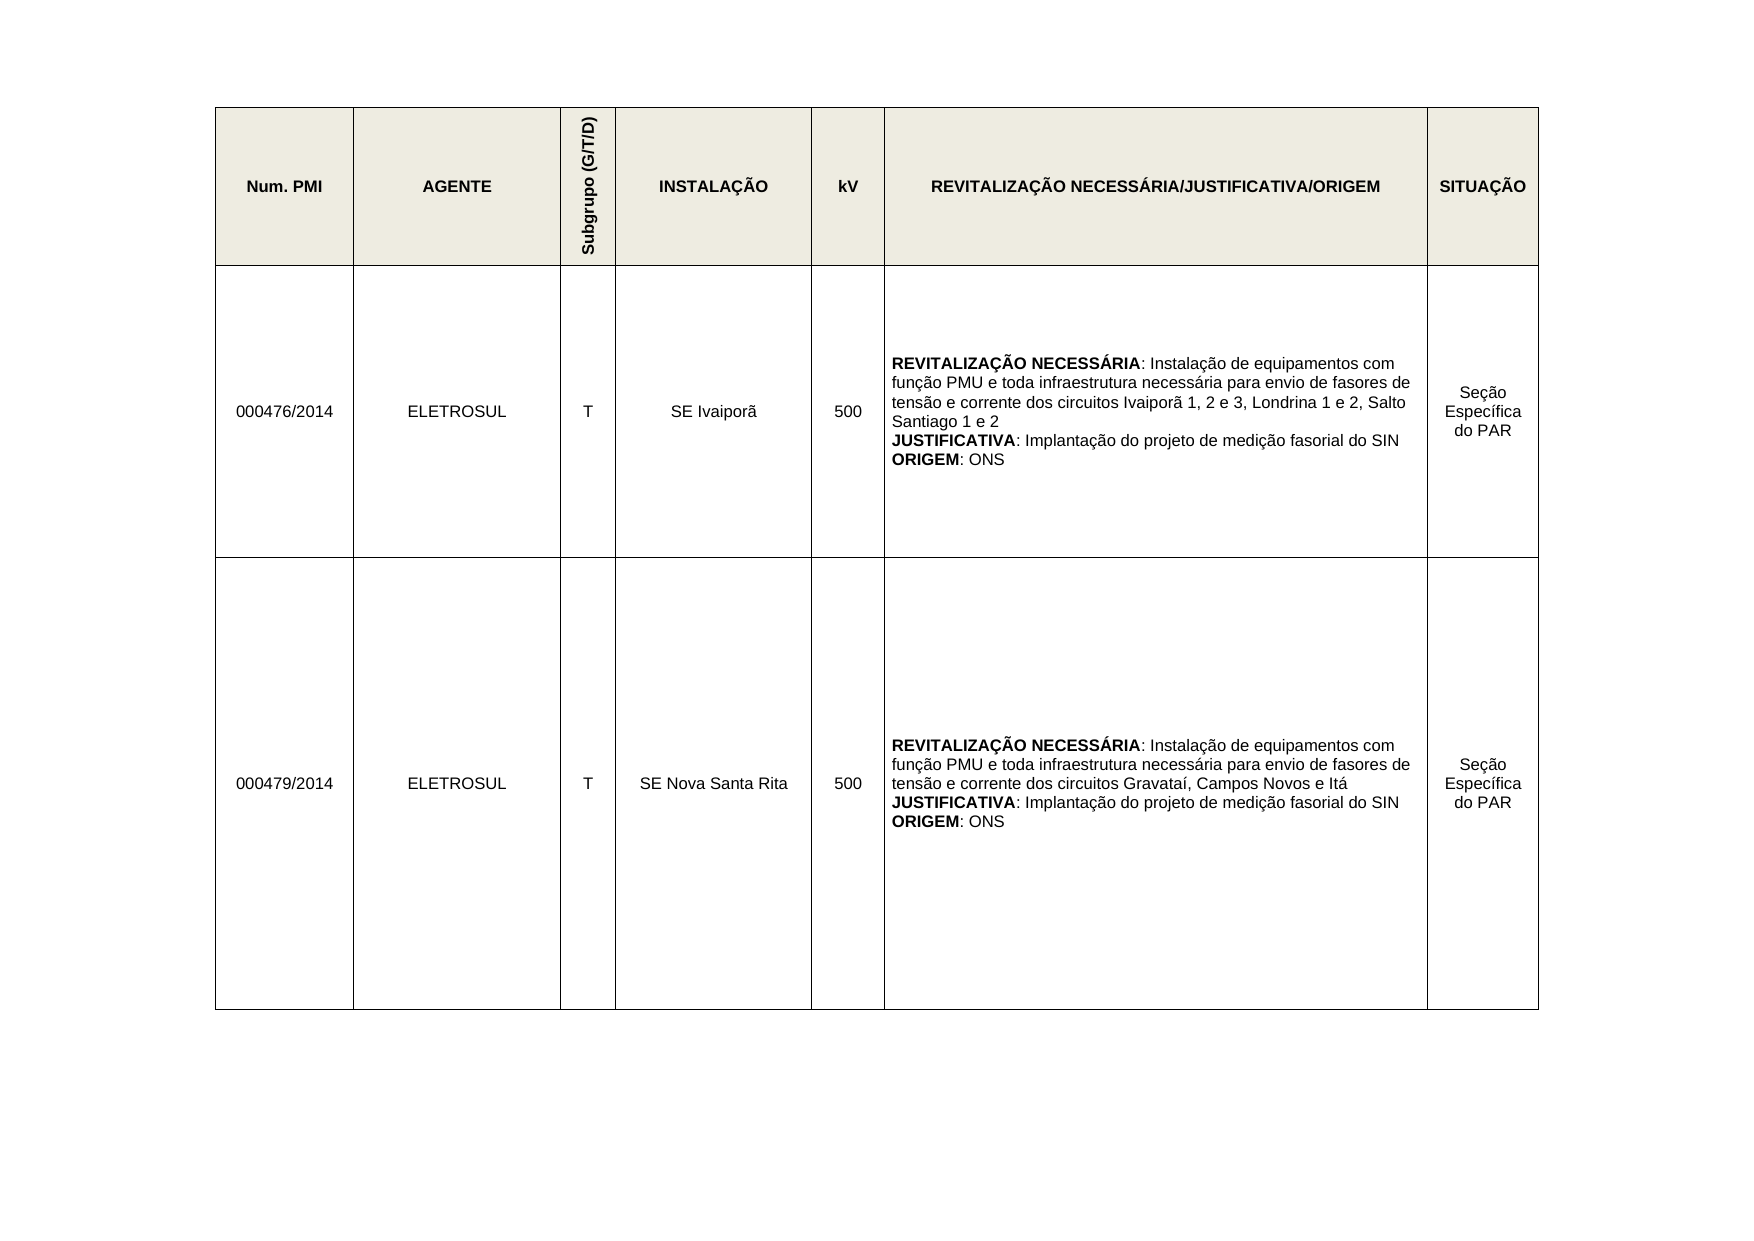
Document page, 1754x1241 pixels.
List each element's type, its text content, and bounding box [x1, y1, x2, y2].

table_header REVITALIZAÇÃO NECESSÁRIA/JUSTIFICATIVA/ORIGEM [885, 108, 1427, 265]
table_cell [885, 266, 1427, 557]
table_header Num. PMI [216, 108, 353, 265]
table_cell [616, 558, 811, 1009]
table_header kV [812, 108, 884, 265]
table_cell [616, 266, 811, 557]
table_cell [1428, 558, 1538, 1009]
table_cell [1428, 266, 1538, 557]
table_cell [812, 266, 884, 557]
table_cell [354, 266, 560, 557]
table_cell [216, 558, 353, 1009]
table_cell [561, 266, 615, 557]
table_header SITUAÇÃO [1428, 108, 1538, 265]
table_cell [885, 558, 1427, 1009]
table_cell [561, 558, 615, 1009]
table_header AGENTE [354, 108, 560, 265]
table_header Subgrupo (G/T/D) [561, 108, 615, 265]
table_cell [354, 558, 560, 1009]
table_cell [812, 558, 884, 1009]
table_header INSTALAÇÃO [616, 108, 811, 265]
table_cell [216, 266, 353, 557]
